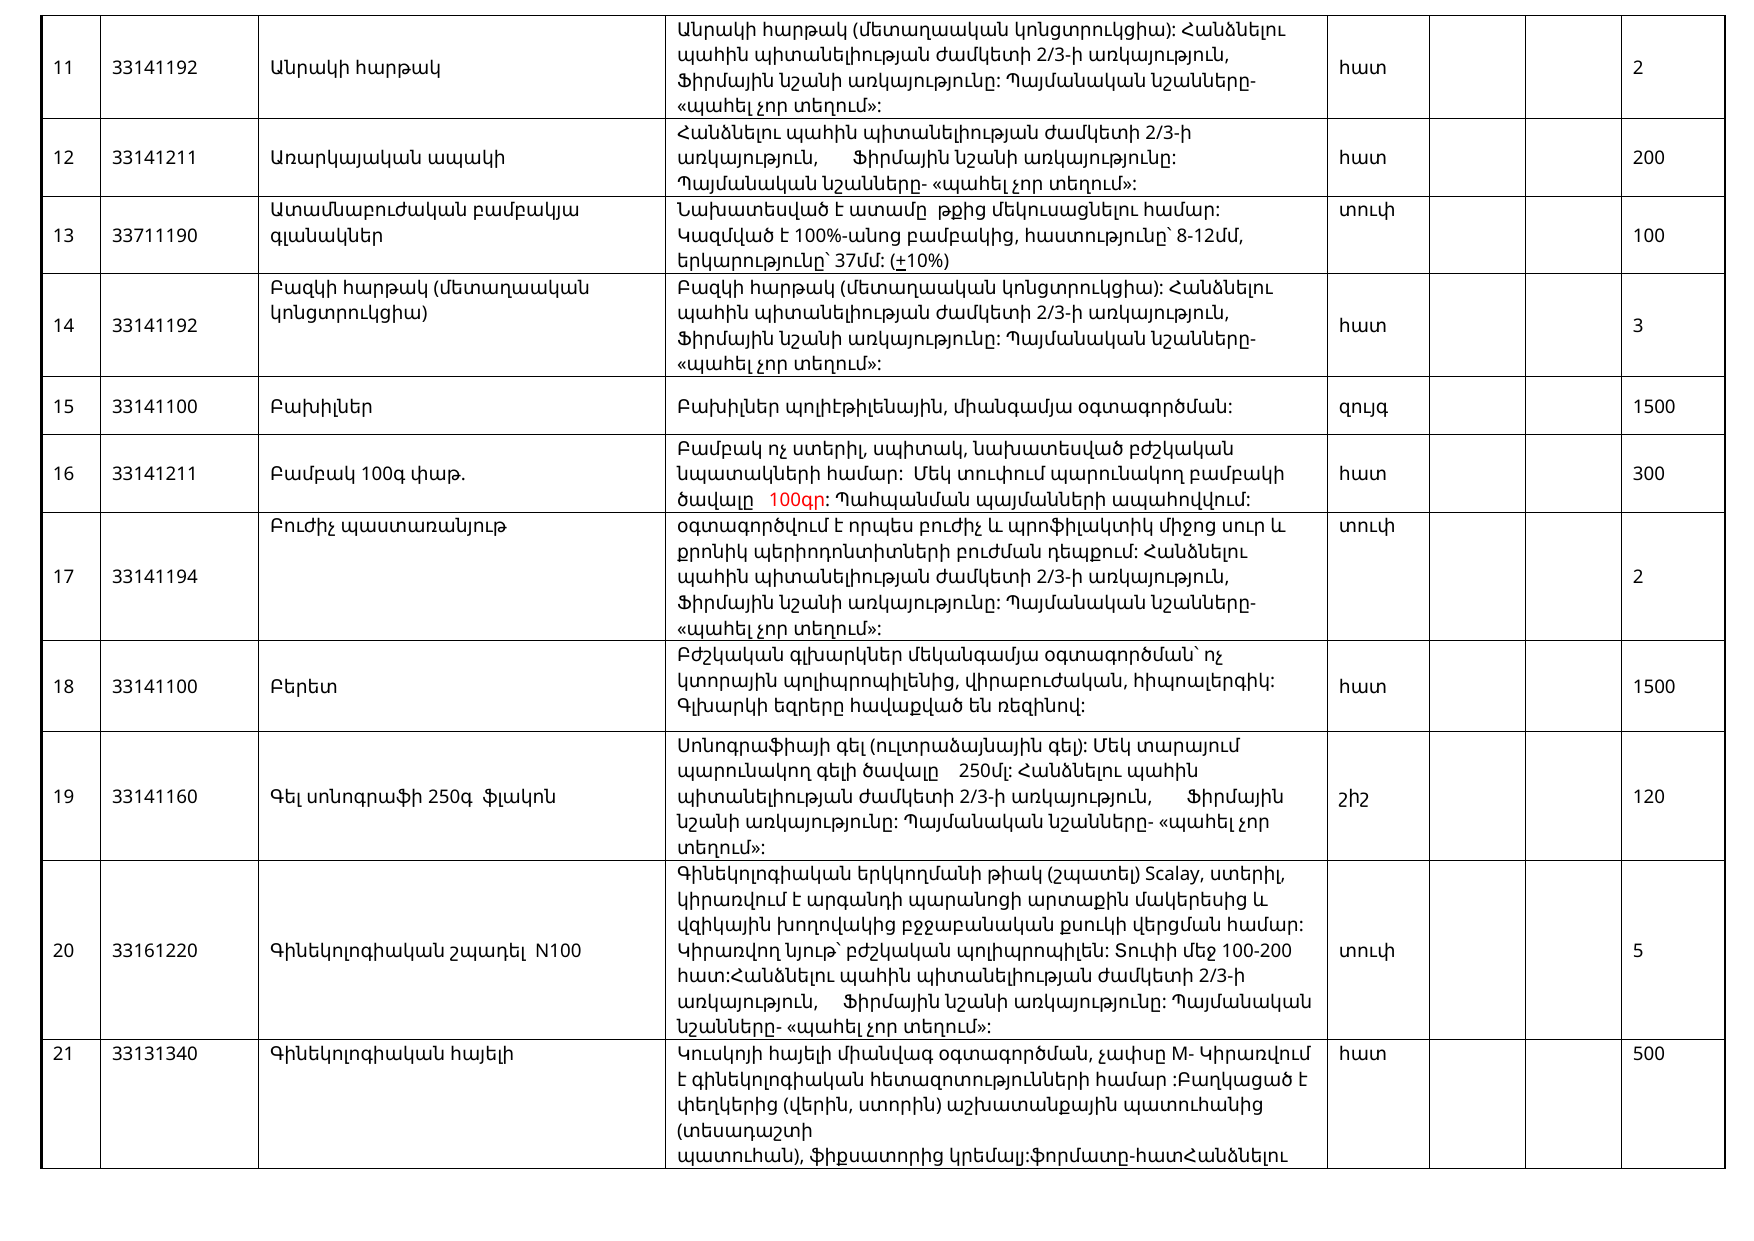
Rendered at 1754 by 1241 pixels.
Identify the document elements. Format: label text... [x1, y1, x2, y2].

table_cell 2 [1622, 513, 1724, 640]
table_cell 33141211 [101, 119, 258, 196]
table_cell Բազկի հարթակ (մետաղաական կոնցտրուկցիա): Հանձնելու պահին պիտանելիության ժամկետի 2/3-ի առկայություն, Ֆիրմային նշանի առկայությունը: Պայմանական նշանները- «պահել չոր տեղում»: [666, 274, 1327, 376]
table_cell 33141192 [101, 16, 258, 118]
table_cell 15 [43, 377, 100, 434]
table_cell 100 [1622, 197, 1724, 273]
table_cell 18 [43, 641, 100, 731]
table_cell [1526, 274, 1621, 376]
table_cell տուփ [1328, 197, 1429, 273]
table_cell 11 [43, 16, 100, 118]
table_cell [1526, 197, 1621, 273]
table_cell Բամբակ ոչ ստերիլ, սպիտակ, նախատեսված բժշկական նպատակների համար: Մեկ տուփում պարունակող բամբակի ծավալը 100գր: Պահպանման պայմանների ապահովվում: [666, 435, 1327, 512]
table_cell Հանձնելու պահին պիտանելիության ժամկետի 2/3-ի առկայություն, Ֆիրմային նշանի առկայությունը: Պայմանական նշանները- «պահել չոր տեղում»: [666, 119, 1327, 196]
table_cell [1430, 435, 1525, 512]
table_cell 5 [1622, 861, 1724, 1039]
table_cell Անրակի հարթակ [259, 16, 665, 118]
table_cell Բժշկական գլխարկներ մեկանգամյա օգտագործման՝ ոչ կտորային պոլիպրոպիլենից, վիրաբուժական, հիպոալերգիկ: Գլխարկի եզրերը հավաքված են ռեզինով: [666, 641, 1327, 731]
table_cell հատ [1328, 435, 1429, 512]
table_cell [1526, 377, 1621, 434]
table_cell [1526, 16, 1621, 118]
table_cell տուփ [1328, 513, 1429, 640]
table_cell Բուժիչ պաստառանյութ [259, 513, 665, 640]
table_cell [1526, 1040, 1621, 1168]
table_cell 16 [43, 435, 100, 512]
table_cell Բամբակ 100գ փաթ. [259, 435, 665, 512]
table_cell 12 [43, 119, 100, 196]
table_cell 33141192 [101, 274, 258, 376]
table_cell Ատամնաբուժական բամբակյա գլանակներ [259, 197, 665, 273]
table_cell հատ [1328, 119, 1429, 196]
table_cell հատ [1328, 1040, 1429, 1168]
table_cell [1430, 732, 1525, 859]
table_cell [1526, 513, 1621, 640]
table_cell 1500 [1622, 377, 1724, 434]
table_cell շիշ [1328, 732, 1429, 859]
table_cell Սոնոգրաֆիայի գել (ուլտրաձայնային գել): Մեկ տարայում պարունակող գելի ծավալը 250մլ: Հանձնելու պահին պիտանելիության ժամկետի 2/3-ի առկայություն, Ֆիրմային նշանի առկայությունը: Պայմանական նշանները- «պահել չոր տեղում»: [666, 732, 1327, 859]
table_cell հատ [1328, 16, 1429, 118]
table_cell 200 [1622, 119, 1724, 196]
table_cell Գինեկոլոգիական երկկողմանի թիակ (շպատել) Scalay, ստերիլ, կիրառվում է արգանդի պարանոցի արտաքին մակերեսից և վզիկային խողովակից բջջաբանական քսուկի վերցման համար: Կիրառվող նյութ՝ բժշկական պոլիպրոպիլեն: Տուփի մեջ 100-200 հատ:Հանձնելու պահին պիտանելիության ժամկետի 2/3-ի առկայություն, Ֆիրմային նշանի առկայությունը: Պայմանական նշանները- «պահել չոր տեղում»: [666, 861, 1327, 1039]
table_cell Բախիլներ պոլիէթիլենային, միանգամյա օգտագործման: [666, 377, 1327, 434]
table_cell օգտագործվում է որպես բուժիչ և պրոֆիլակտիկ միջոց սուր և քրոնիկ պերիոդոնտիտների բուժման դեպքում: Հանձնելու պահին պիտանելիության ժամկետի 2/3-ի առկայություն, Ֆիրմային նշանի առկայությունը: Պայմանական նշանները- «պահել չոր տեղում»: [666, 513, 1327, 640]
table_cell 20 [43, 861, 100, 1039]
table_cell [1430, 119, 1525, 196]
table_cell 300 [1622, 435, 1724, 512]
table_cell 33141194 [101, 513, 258, 640]
table_cell [1526, 641, 1621, 731]
table_cell հատ [1328, 641, 1429, 731]
table_cell 21 [43, 1040, 100, 1168]
table_cell Բախիլներ [259, 377, 665, 434]
table_cell Բերետ [259, 641, 665, 731]
table_cell տուփ [1328, 861, 1429, 1039]
table_cell [1430, 377, 1525, 434]
table_cell 3 [1622, 274, 1724, 376]
table_cell Առարկայական ապակի [259, 119, 665, 196]
table_cell [1430, 197, 1525, 273]
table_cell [666, 1040, 1327, 1168]
table_cell 13 [43, 197, 100, 273]
table_cell [1430, 641, 1525, 731]
table_cell զույգ [1328, 377, 1429, 434]
table_cell 14 [43, 274, 100, 376]
table_cell [1526, 435, 1621, 512]
table_cell [1430, 1040, 1525, 1168]
table_cell 33711190 [101, 197, 258, 273]
table_cell 33141100 [101, 641, 258, 731]
table_cell 19 [43, 732, 100, 859]
table_cell [1526, 861, 1621, 1039]
table_cell Գինեկոլոգիական շպադել N100 [259, 861, 665, 1039]
table_cell 120 [1622, 732, 1724, 859]
table_cell [1430, 16, 1525, 118]
table_cell [1526, 119, 1621, 196]
table_cell 1500 [1622, 641, 1724, 731]
table_cell 500 [1622, 1040, 1724, 1168]
table_cell Բազկի հարթակ (մետաղաական կոնցտրուկցիա) [259, 274, 665, 376]
table_cell Նախատեսված է ատամը թքից մեկուսացնելու համար: Կազմված է 100%-անոց բամբակից, հաստությունը՝ 8-12մմ, երկարությունը՝ 37մմ: (+10%) [666, 197, 1327, 273]
table_cell [1430, 513, 1525, 640]
table_cell [1430, 274, 1525, 376]
table_cell 33161220 [101, 861, 258, 1039]
table_cell 33131340 [101, 1040, 258, 1168]
table_cell 17 [43, 513, 100, 640]
table_cell 33141211 [101, 435, 258, 512]
table_cell [1430, 861, 1525, 1039]
table_cell 2 [1622, 16, 1724, 118]
table_cell հատ [1328, 274, 1429, 376]
table_cell 33141160 [101, 732, 258, 859]
table_cell Անրակի հարթակ (մետաղաական կոնցտրուկցիա): Հանձնելու պահին պիտանելիության ժամկետի 2/3-ի առկայություն, Ֆիրմային նշանի առկայությունը: Պայմանական նշանները- «պահել չոր տեղում»: [666, 16, 1327, 118]
table_cell [1526, 732, 1621, 859]
table_cell 33141100 [101, 377, 258, 434]
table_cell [259, 1040, 665, 1168]
table_cell Գել սոնոգրաֆի 250գ ֆլակոն [259, 732, 665, 859]
